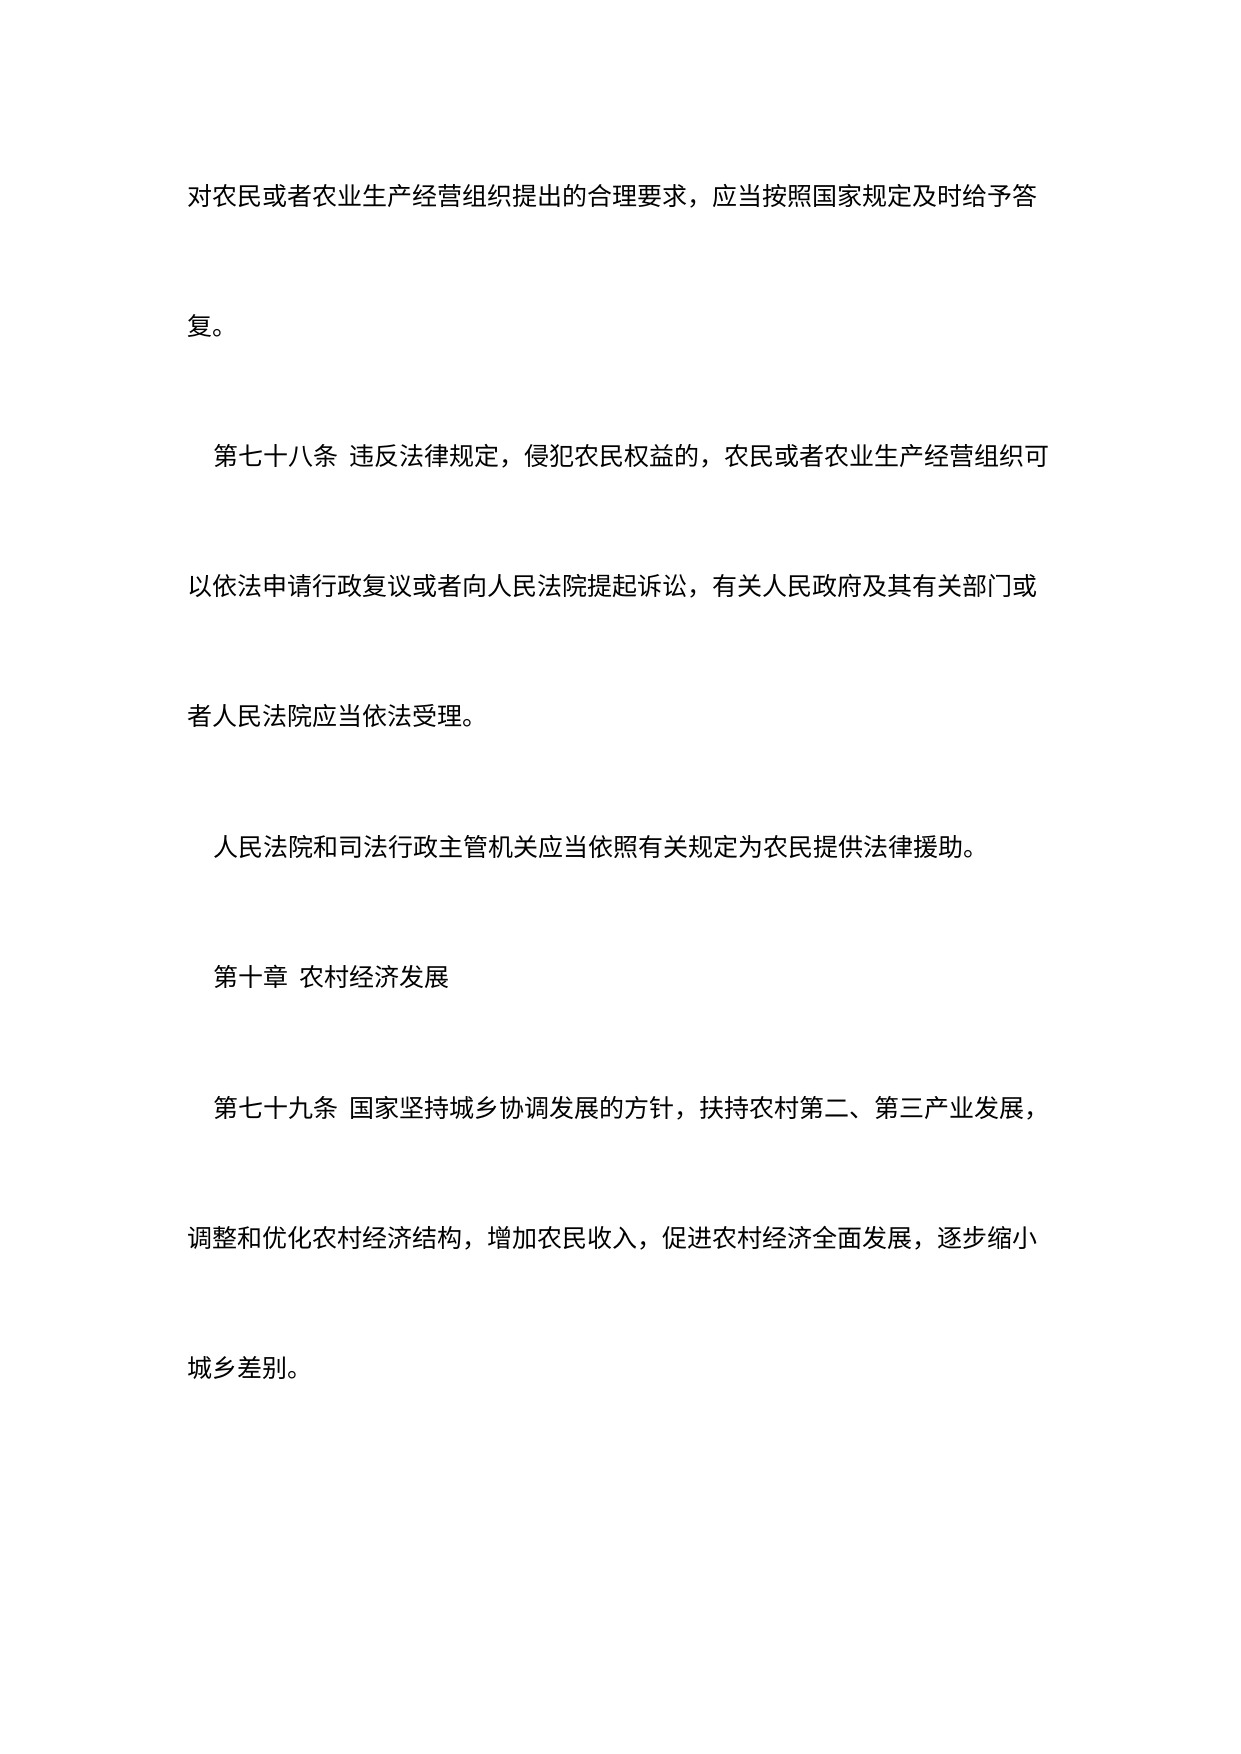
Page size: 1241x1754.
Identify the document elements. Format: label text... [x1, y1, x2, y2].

text 第十章 农村经济发展 [187, 943, 1053, 1008]
text 第七十八条 违反法律规定，侵犯农民权益的，农民或者农业生产经营组织可以依法申请行政复议或者向人民法院提起诉讼，有关人民政府及其有关部门或者人民法院应当依法受理。 [187, 422, 1053, 747]
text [187, 162, 1053, 357]
text 人民法院和司法行政主管机关应当依照有关规定为农民提供法律援助。 [187, 813, 1053, 878]
text 第七十九条 国家坚持城乡协调发展的方针，扶持农村第二、第三产业发展，调整和优化农村经济结构，增加农民收入，促进农村经济全面发展，逐步缩小城乡差别。 [187, 1074, 1053, 1399]
